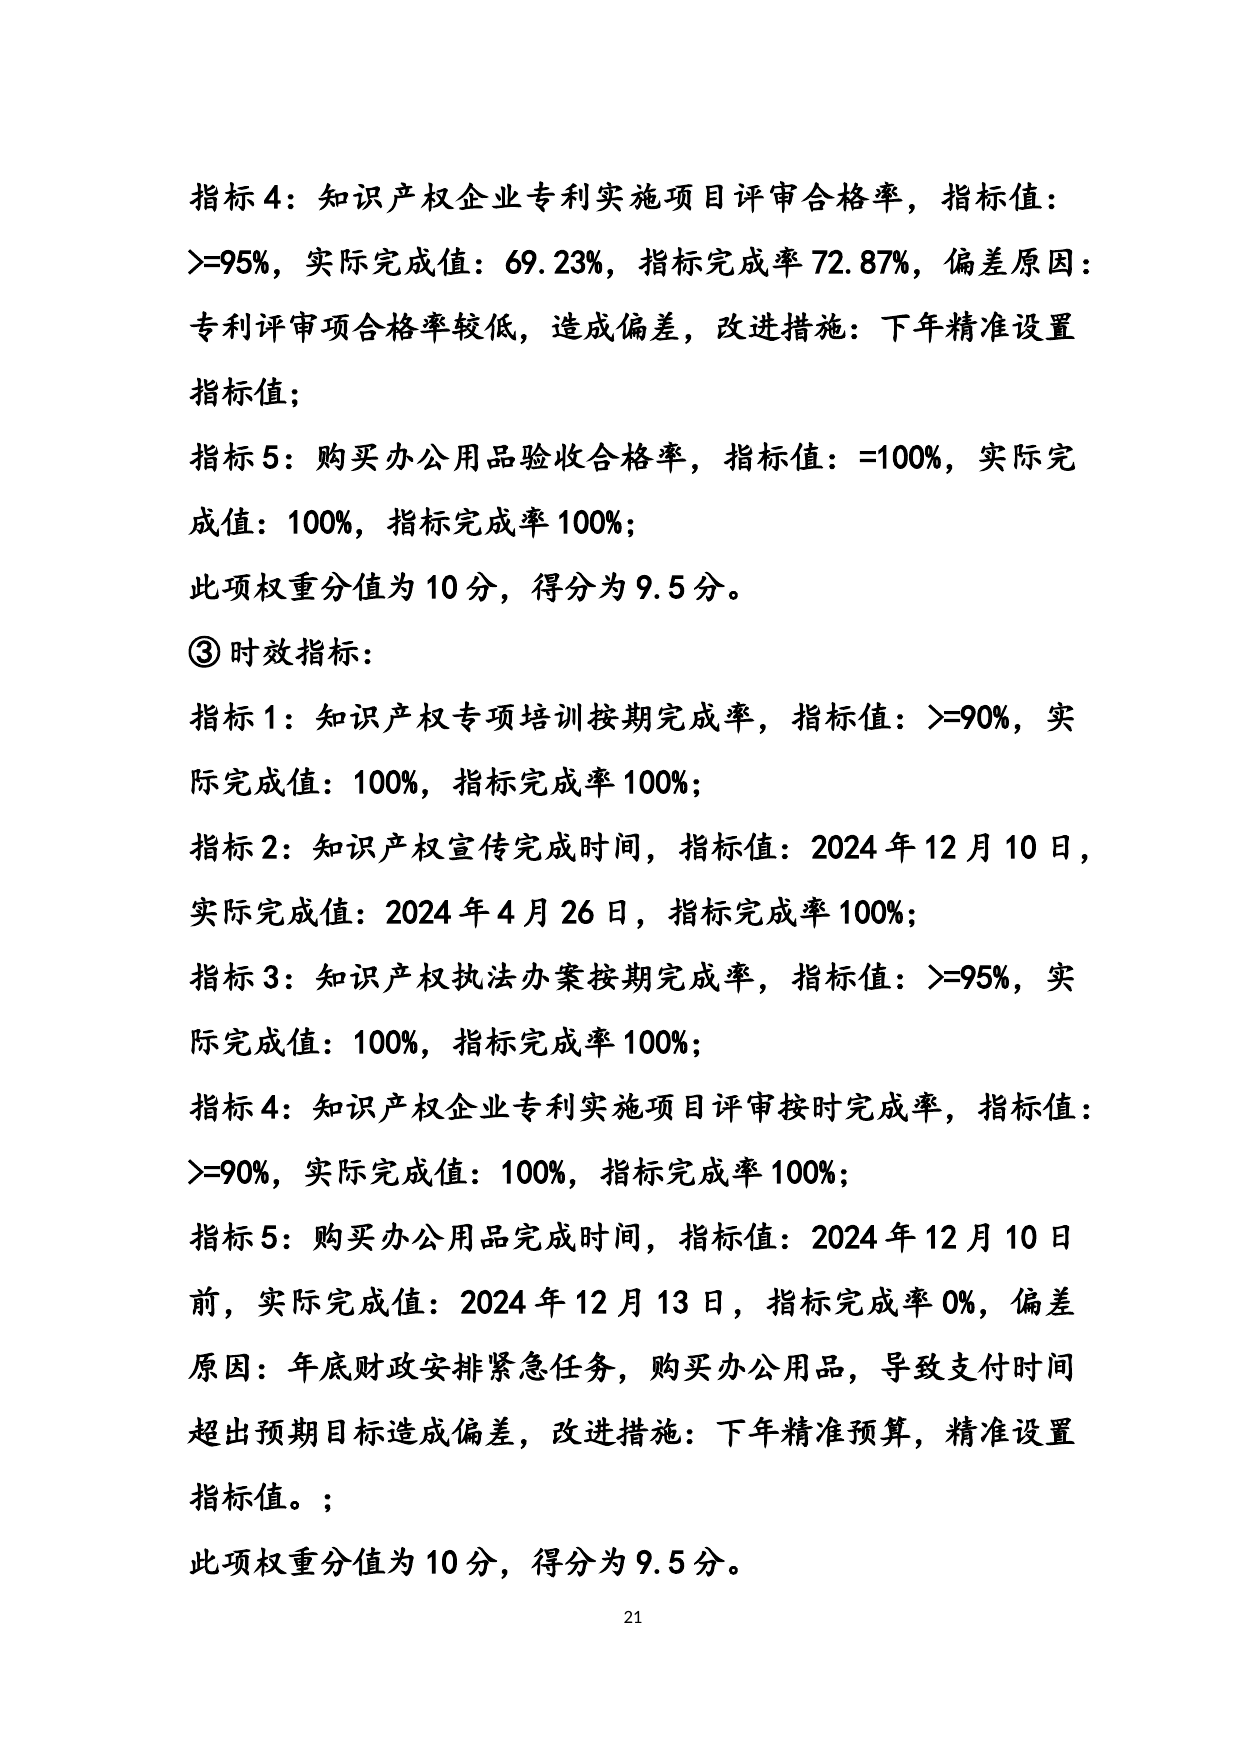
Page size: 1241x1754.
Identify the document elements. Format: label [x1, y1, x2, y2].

text [187, 162, 1078, 1592]
